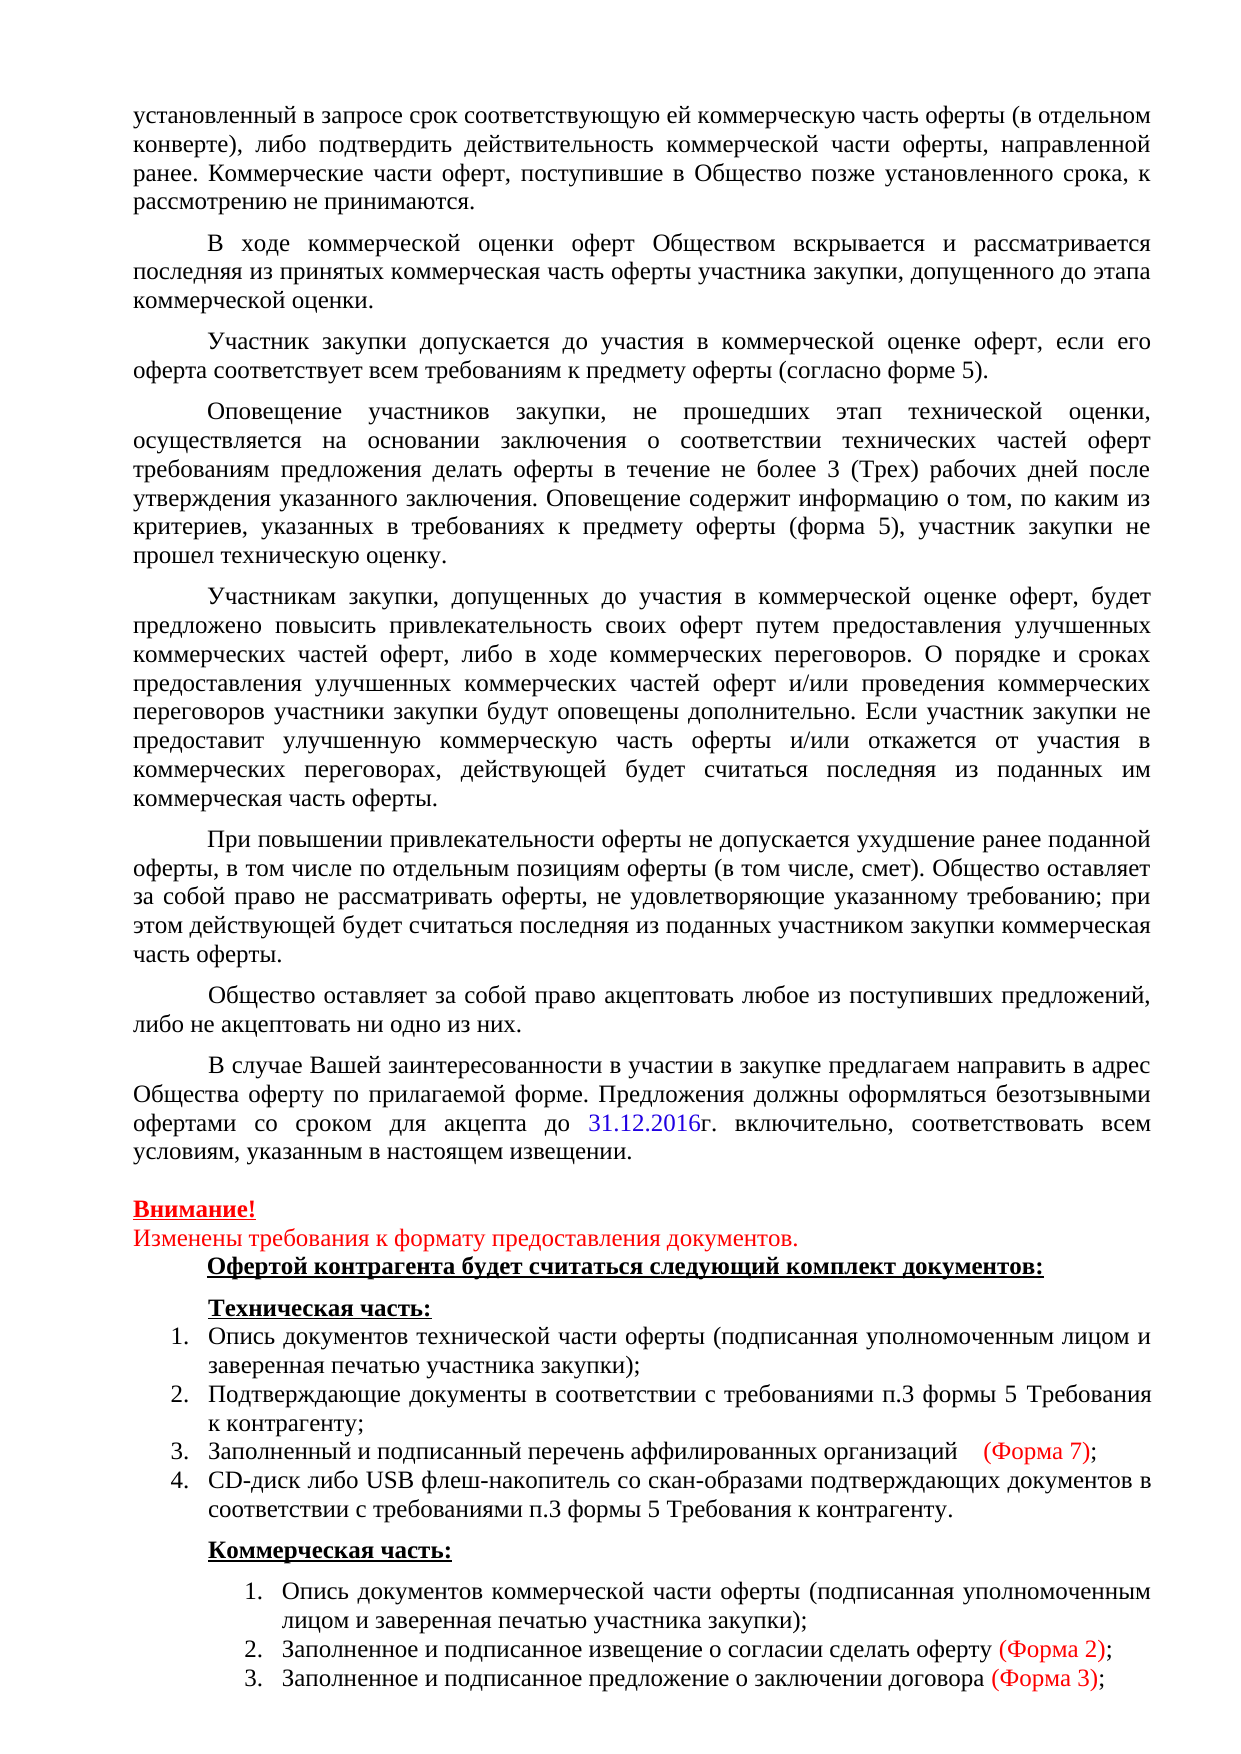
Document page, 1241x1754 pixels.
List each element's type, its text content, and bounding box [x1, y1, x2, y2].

list В ходе коммерческой оценки оферт Обществом вскрывается и рассматривается последняя из принятых коммерческая часть оферты участника закупки, допущенного до этапа коммерческой оценки. [133, 228, 1152, 314]
list Участникам закупки, допущенных до участия в коммерческой оценке оферт, будет предложено повысить привлекательность своих оферт путем предоставления улучшенных коммерческих частей оферт, либо в ходе коммерческих переговоров. О порядке и сроках предоставления улучшенных коммерческих частей оферт и/или проведения коммерческих переговоров участники закупки будут оповещены дополнительно. Если участник закупки не предоставит улучшенную коммерческую часть оферты и/или откажется от участия в коммерческих переговорах, действующей будет считаться последняя из поданных им коммерческая часть оферты. [133, 581, 1152, 811]
list Оповещение участников закупки, не прошедших этап технической оценки, осуществляется на основании заключения о соответствии технических частей оферт требованиям предложения делать оферты в течение не более 3 (Трех) рабочих дней после утверждения указанного заключения. Оповещение содержит информацию о том, по каким из критериев, указанных в требованиях к предмету оферты (форма 5), участник закупки не прошел техническую оценку. [133, 396, 1152, 569]
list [133, 100, 1152, 215]
text Изменены требования к формату предоставления документов. [133, 1223, 1152, 1251]
list Подтверждающие документы в соответствии с требованиями п.3 формы 5 Требования к контрагенту; [170, 1379, 1152, 1436]
list При повышении привлекательности оферты не допускается ухудшение ранее поданной оферты, в том числе по отдельным позициям оферты (в том числе, смет). Общество оставляет за собой право не рассматривать оферты, не удовлетворяющие указанному требованию; при этом действующей будет считаться последняя из поданных участником закупки коммерческая часть оферты. [133, 824, 1152, 968]
list Опись документов технической части оферты (подписанная уполномоченным лицом и заверенная печатью участника закупки); [170, 1321, 1152, 1379]
text В случае Вашей заинтересованности в участии в закупке предлагаем направить в адрес Общества оферту по прилагаемой форме. Предложения должны оформляться безотзывными офертами со сроком для акцепта до 31.12.2016г. включительно, соответствовать всем условиям, указанным в настоящем извещении. [133, 1050, 1152, 1165]
list CD-диск либо USB флеш-накопитель со скан-образами подтверждающих документов в соответствии с требованиями п.3 формы 5 Требования к контрагенту. [170, 1465, 1152, 1523]
text Внимание! [133, 1194, 1152, 1223]
text Техническая часть: [133, 1293, 1152, 1321]
text Общество оставляет за собой право акцептовать любое из поступивших предложений, либо не акцептовать ни одно из них. [133, 980, 1152, 1038]
text Офертой контрагента будет считаться следующий комплект документов: [133, 1251, 1152, 1280]
text Коммерческая часть: [133, 1535, 1152, 1564]
list Опись документов коммерческой части оферты (подписанная уполномоченным лицом и заверенная печатью участника закупки); [244, 1576, 1152, 1634]
list Участник закупки допускается до участия в коммерческой оценке оферт, если его оферта соответствует всем требованиям к предмету оферты (согласно форме 5). [133, 326, 1152, 384]
list Заполненное и подписанное предложение о заключении договора (Форма 3); [244, 1663, 1152, 1691]
list Заполненный и подписанный перечень аффилированных организаций (Форма 7); [170, 1436, 1152, 1465]
list Заполненное и подписанное извещение о согласии сделать оферту (Форма 2); [244, 1634, 1152, 1663]
